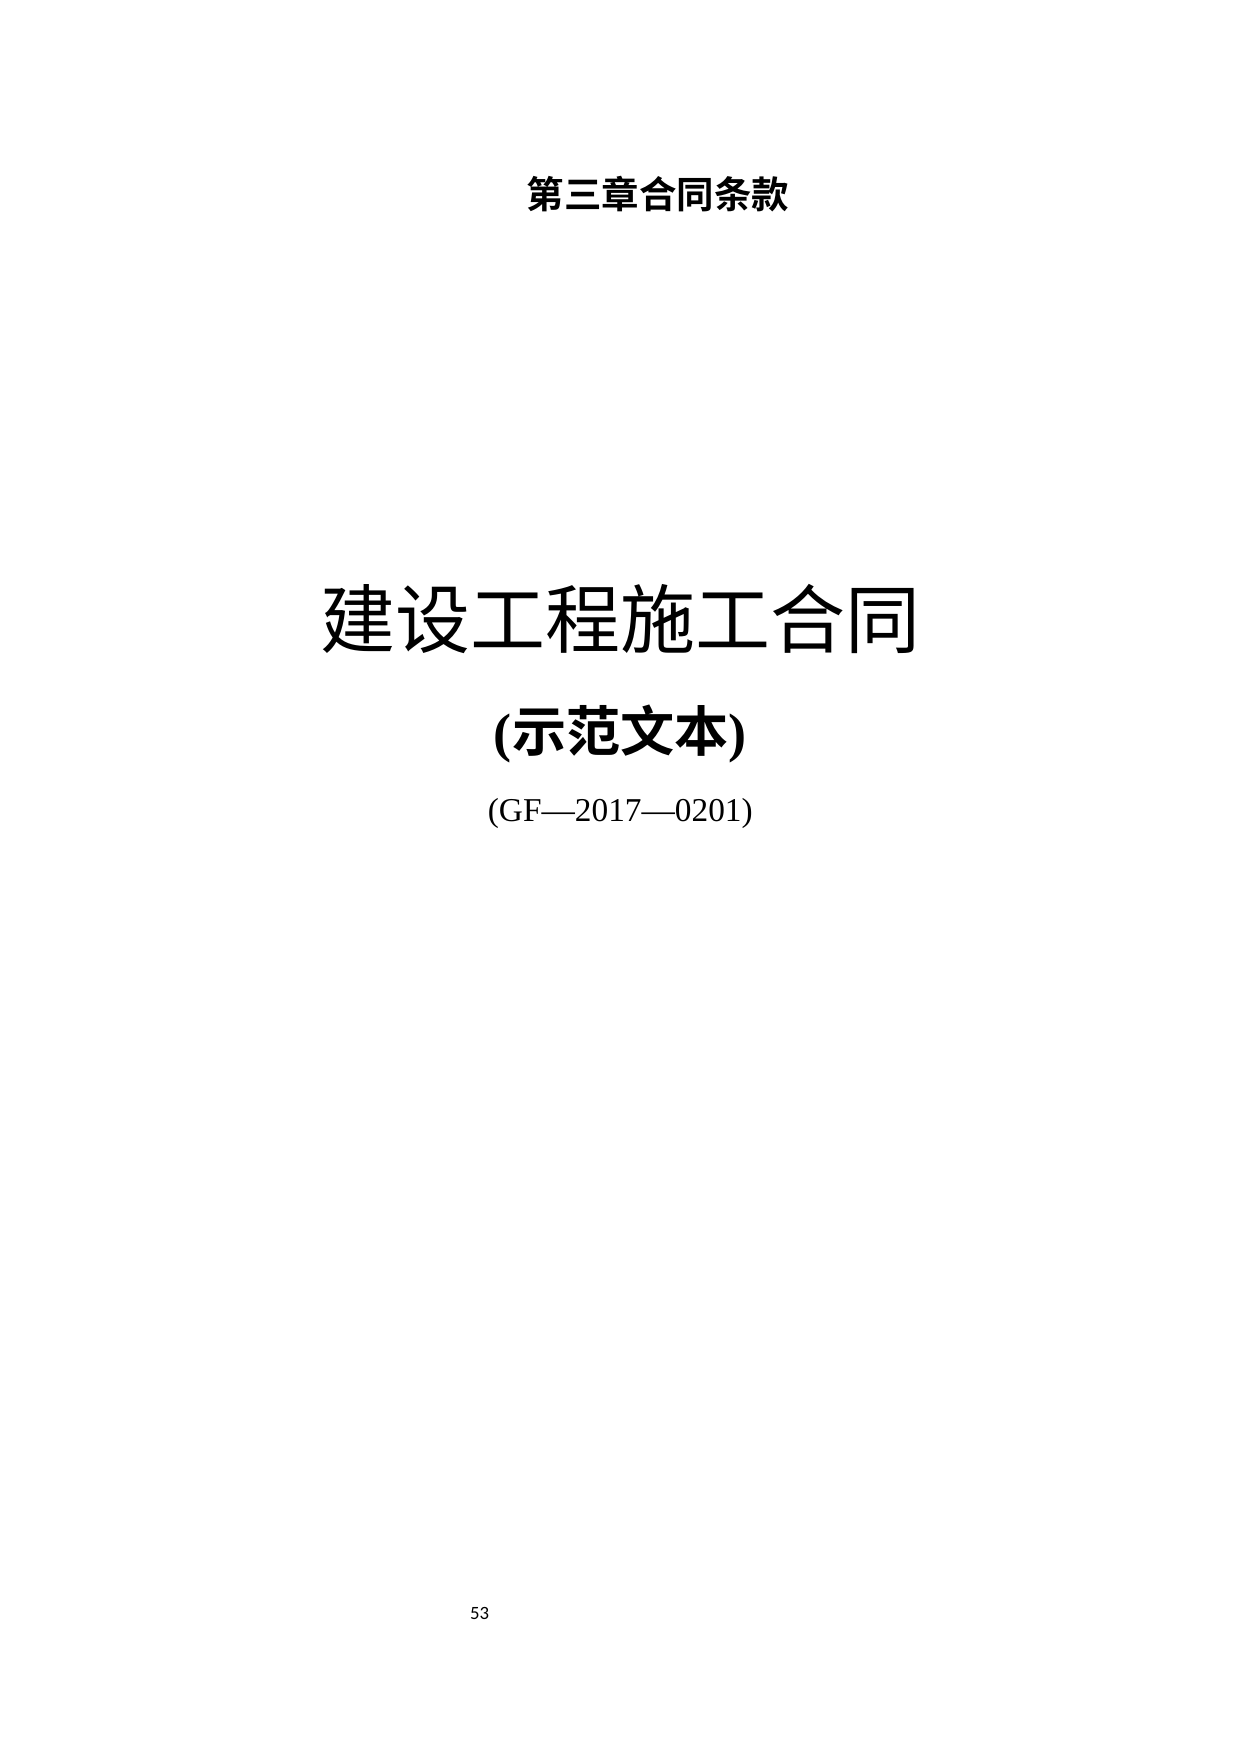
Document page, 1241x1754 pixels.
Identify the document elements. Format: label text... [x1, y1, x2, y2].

text (GF—2017—0201) [148, 777, 1092, 842]
text 建设工程施工合同 (示范文本) [148, 549, 1092, 777]
text 第三章合同条款 [148, 159, 1092, 224]
